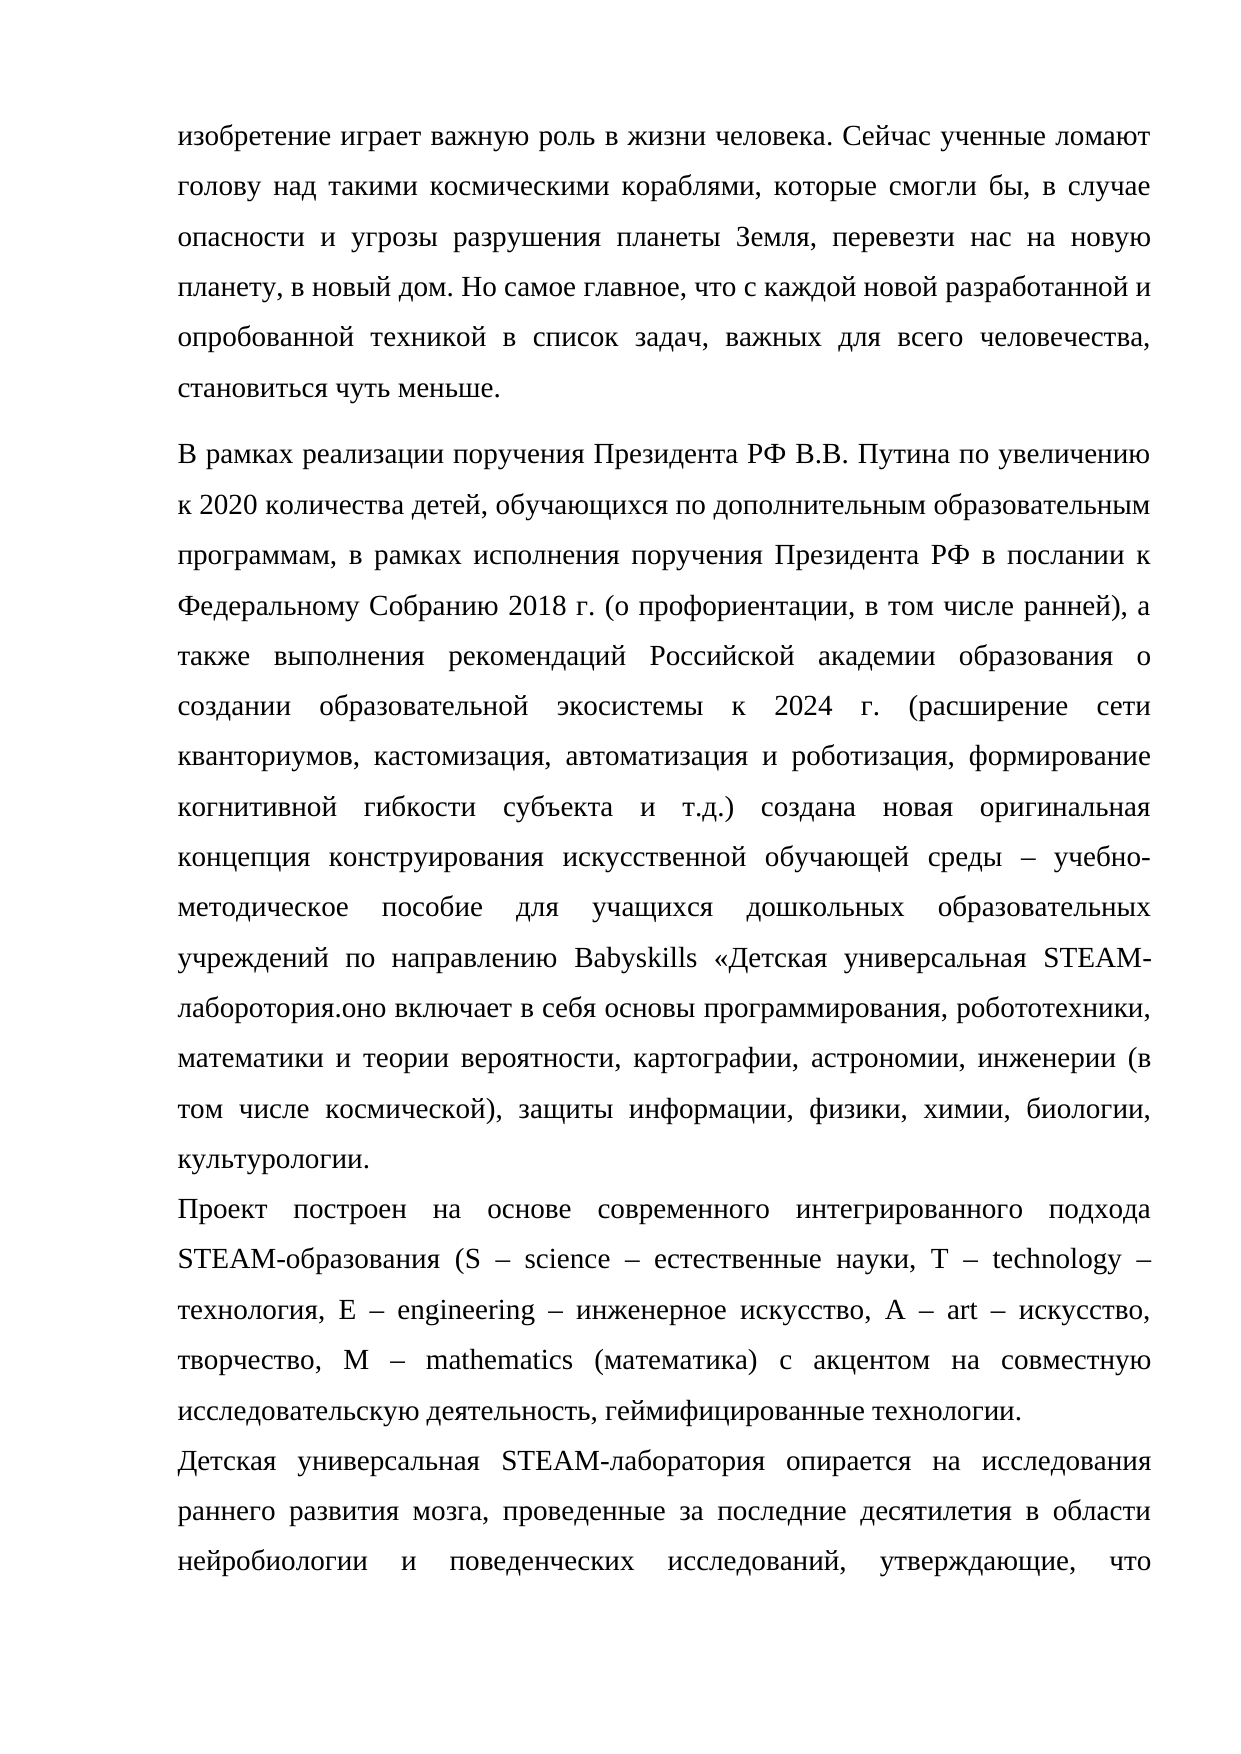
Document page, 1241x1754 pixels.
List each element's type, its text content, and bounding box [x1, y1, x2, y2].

text Проект построен на основе современного интегрированного подхода STEAM-образования (S – science – естественные науки, T – technology – технология, E – engineering – инженерное искусство, A – art – искусство, творчество, M – mathematics (математика) с акцентом на совместную исследовательскую деятельность, геймифицированные технологии. [177, 1191, 1152, 1426]
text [177, 118, 1152, 403]
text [177, 1443, 1152, 1577]
text В рамках реализации поручения Президента РФ В.В. Путина по увеличению к 2020 количества детей, обучающихся по дополнительным образовательным программам, в рамках исполнения поручения Президента РФ в послании к Федеральному Собранию 2018 г. (о профориентации, в том числе ранней), а также выполнения рекомендаций Российской академии образования о создании образовательной экосистемы к 2024 г. (расширение сети кванториумов, кастомизация, автоматизация и роботизация, формирование когнитивной гибкости субъекта и т.д.) создана новая оригинальная концепция конструирования искусственной обучающей среды – учебно-методическое пособие для учащихся дошкольных образовательных учреждений по направлению Babyskills «Детская универсальная STEAM-лаборотория.оно включает в себя основы программирования, робототехники, математики и теории вероятности, картографии, астрономии, инженерии (в том числе космической), защиты информации, физики, химии, биологии, культурологии. [177, 437, 1152, 1174]
